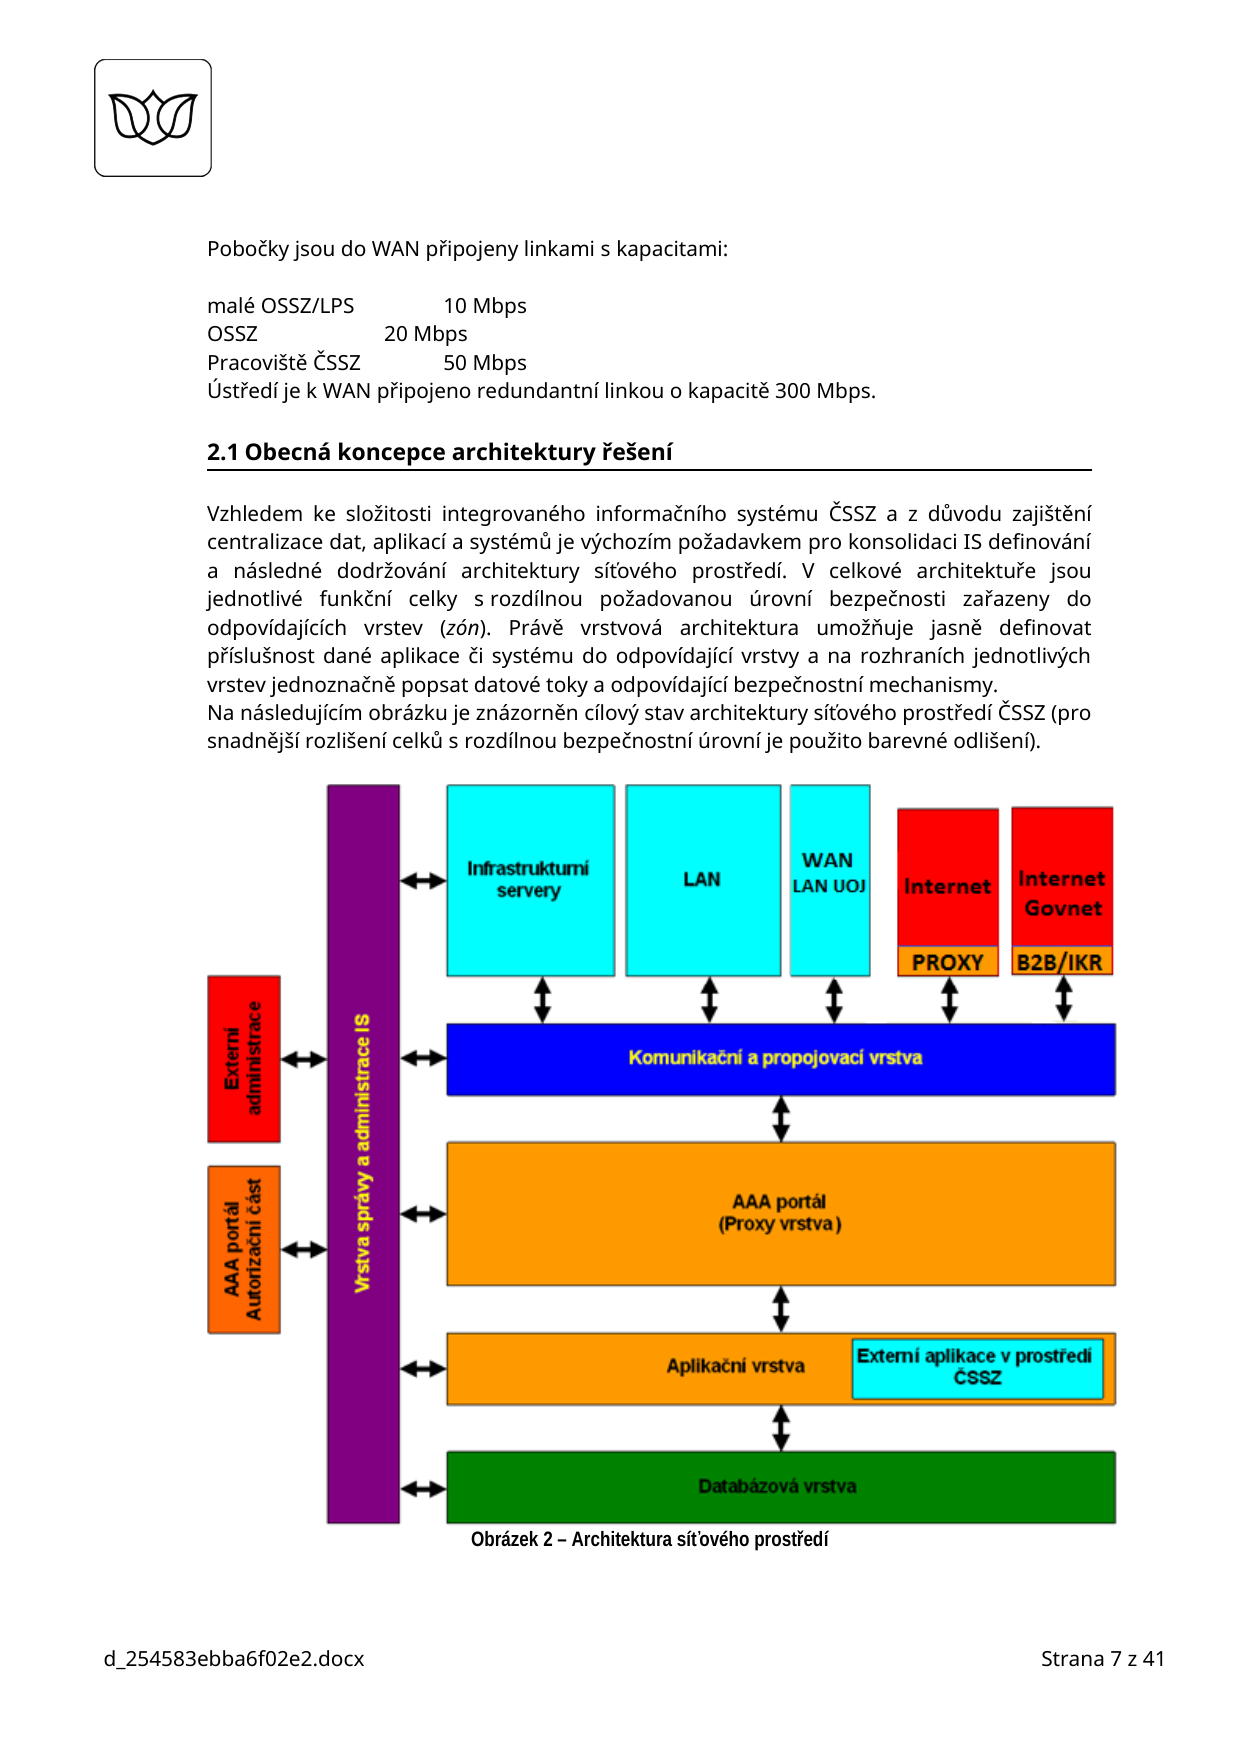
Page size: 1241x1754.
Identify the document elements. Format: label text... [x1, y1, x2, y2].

text Pobočky jsou do WAN připojeny linkami s kapacitami: [207, 234, 1092, 262]
picture [0, 59, 1239, 177]
text Vzhledem ke složitosti integrovaného informačního systému ČSSZ a z důvodu zajištění centralizace dat, aplikací a systémů je výchozím požadavkem pro konsolidaci IS definování a následné dodržování architektury síťového prostředí. V celkové architektuře jsou jednotlivé funkční celky s rozdílnou požadovanou úrovní bezpečnosti zařazeny do odpovídajících vrstev (zón). Právě vrstvová architektura umožňuje jasně definovat příslušnost dané aplikace či systému do odpovídající vrstvy a na rozhraních jednotlivých vrstev jednoznačně popsat datové toky a odpovídající bezpečnostní mechanismy. [207, 499, 1092, 698]
picture [206, 783, 1125, 1527]
text Na následujícím obrázku je znázorněn cílový stav architektury síťového prostředí ČSSZ (pro snadnější rozlišení celků s rozdílnou bezpečnostní úrovní je použito barevné odlišení). [207, 698, 1092, 755]
text Ústředí je k WAN připojeno redundantní linkou o kapacitě 300 Mbps. [207, 376, 1092, 404]
text malé OSSZ/LPS 10 Mbps [207, 291, 1092, 319]
text OSSZ 20 Mbps [207, 319, 1092, 348]
text Pracoviště ČSSZ 50 Mbps [207, 348, 1092, 376]
subtitle Obecná koncepce architektury řešení [207, 436, 1092, 469]
